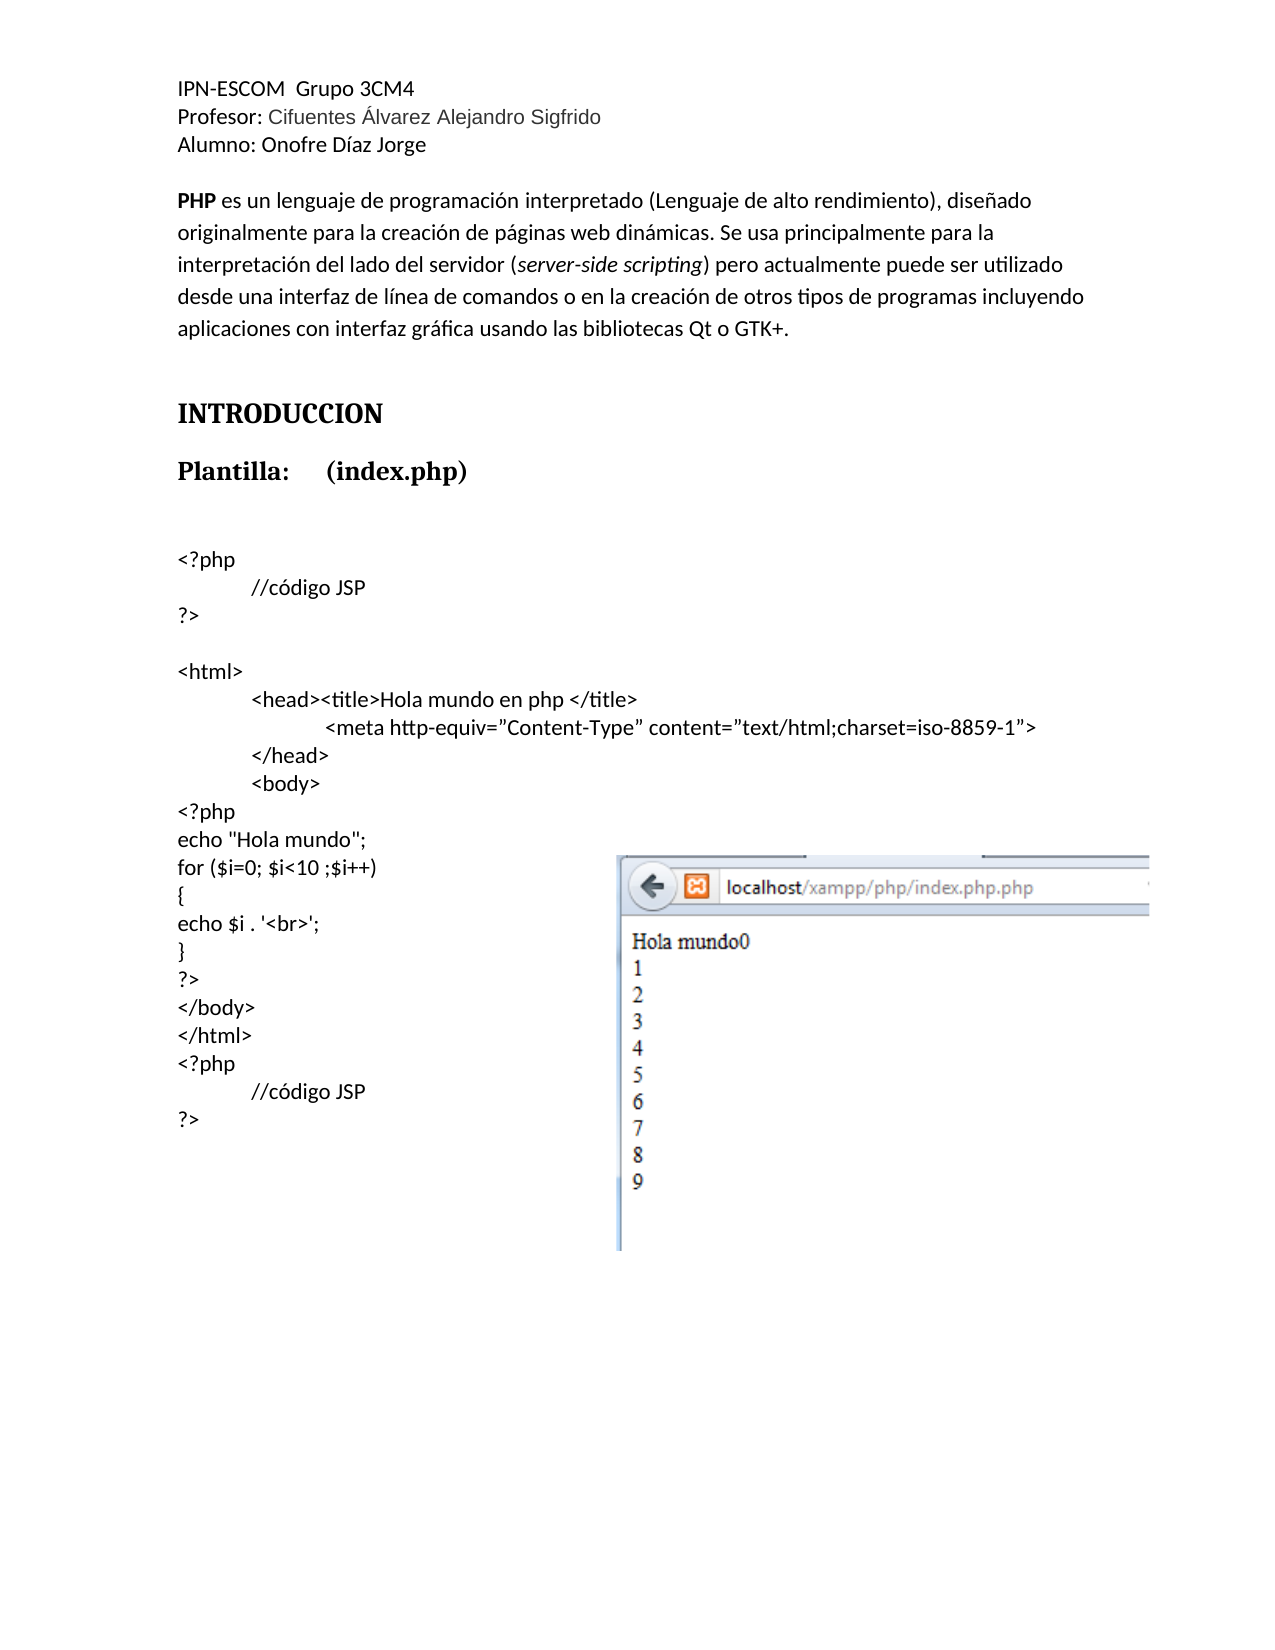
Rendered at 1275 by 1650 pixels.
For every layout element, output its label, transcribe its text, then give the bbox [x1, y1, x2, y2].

text <body> [177, 769, 1098, 797]
text echo "Hola mundo"; [177, 825, 1098, 853]
text } [177, 937, 614, 965]
text ?> [177, 1105, 614, 1133]
text ?> [177, 965, 614, 993]
text <html> [177, 657, 1098, 685]
text <?php [177, 545, 1098, 573]
text echo $i . '<br>'; [177, 909, 614, 937]
text //código JSP [177, 573, 1098, 601]
text PHP es un lenguaje de programación interpretado (Lenguaje de alto rendimiento), diseñado originalmente para la creación de páginas web dinámicas. Se usa principalmente para la interpretación del lado del servidor (server-side scripting) pero actualmente puede ser utilizado desde una interfaz de línea de comandos o en la creación de otros tipos de programas incluyendo aplicaciones con interfaz gráfica usando las bibliotecas Qt o GTK+. [177, 186, 1098, 343]
subtitle Plantilla: (index.php) [177, 456, 1098, 487]
text <head><title>Hola mundo en php </title> [177, 685, 1098, 713]
text </head> [177, 741, 1098, 769]
subtitle INTRODUCCION [177, 397, 1098, 430]
picture [614, 855, 1150, 1249]
text for ($i=0; $i<10 ;$i++) [177, 853, 1098, 881]
text </body> [177, 993, 614, 1021]
text //código JSP [177, 1077, 614, 1105]
text { [177, 881, 614, 909]
text <?php [177, 1049, 614, 1077]
text ?> [177, 601, 1098, 629]
text <meta http-equiv=”Content-Type” content=”text/html;charset=iso-8859-1”> [177, 713, 1098, 741]
text <?php [177, 797, 1098, 825]
text </html> [177, 1021, 614, 1049]
